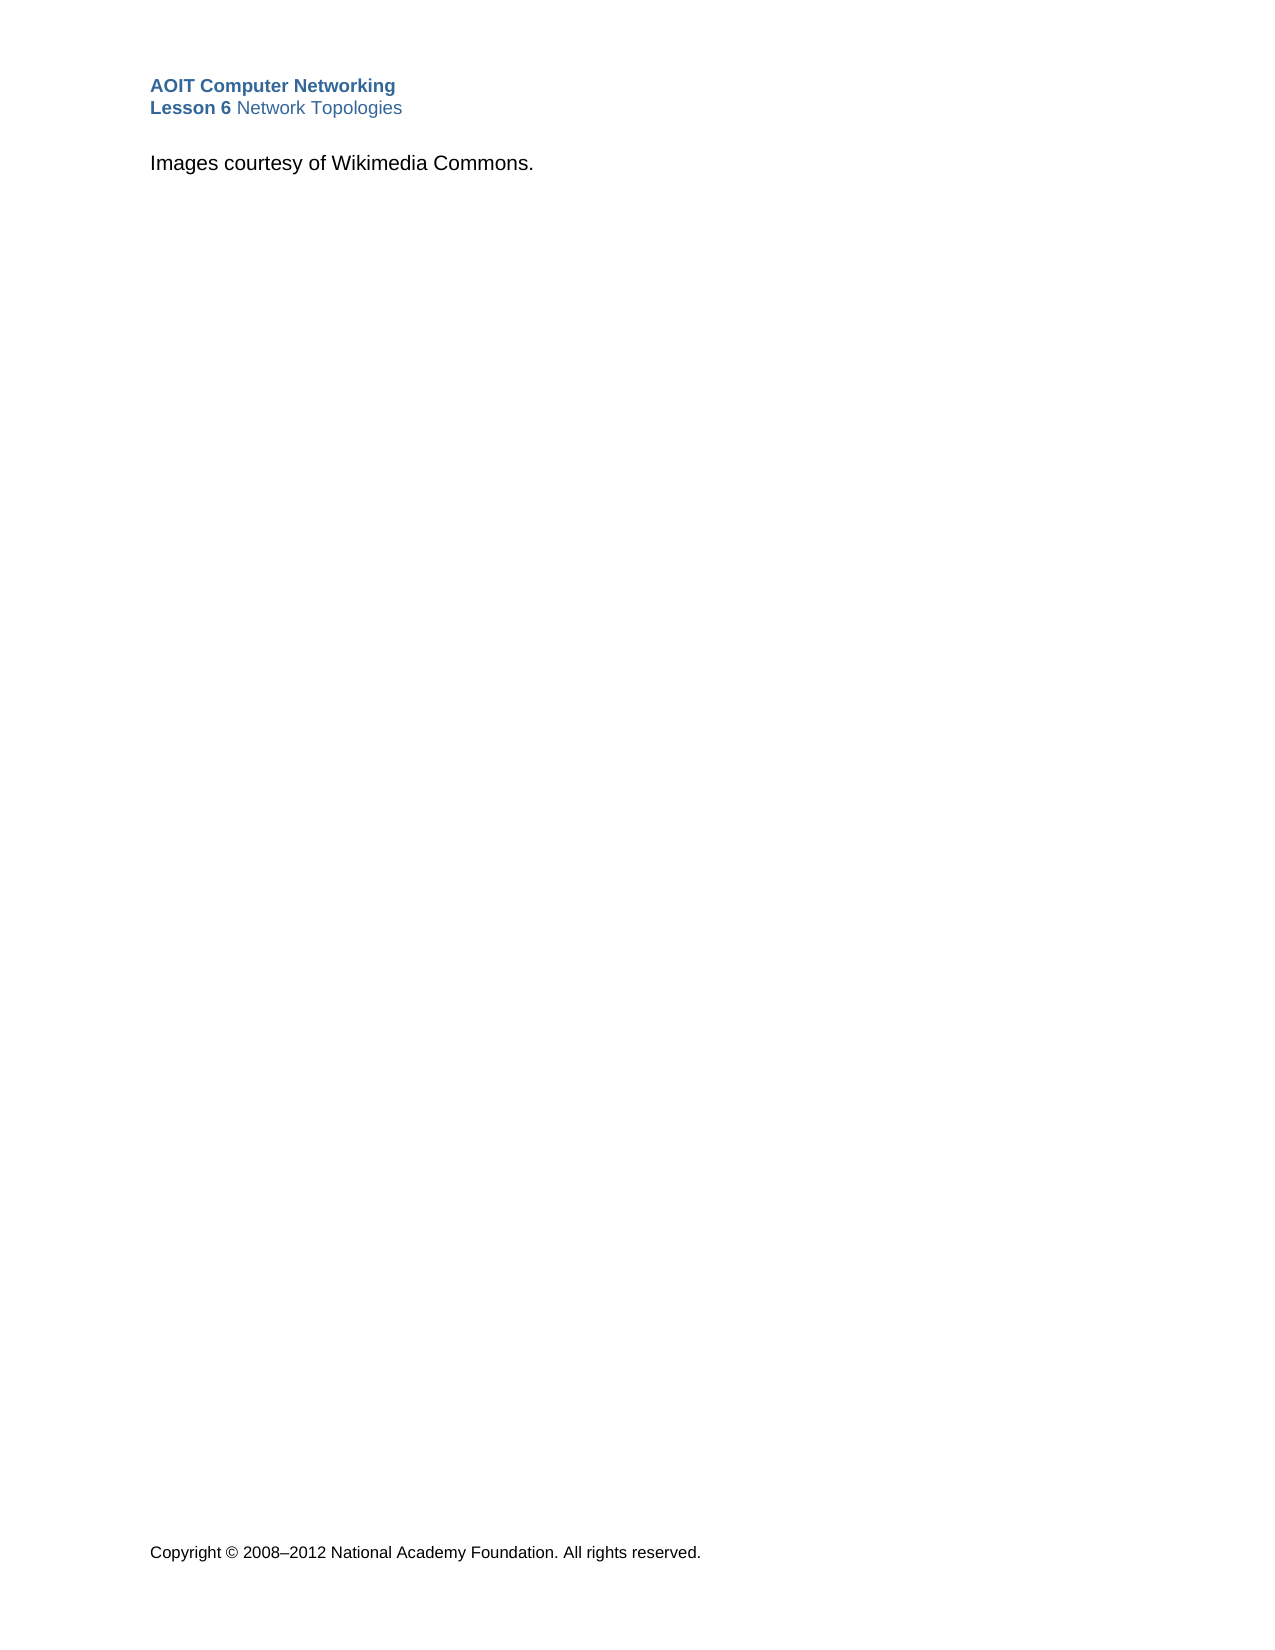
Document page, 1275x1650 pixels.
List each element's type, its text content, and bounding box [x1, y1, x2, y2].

text Images courtesy of Wikimedia Commons. [150, 150, 1125, 175]
